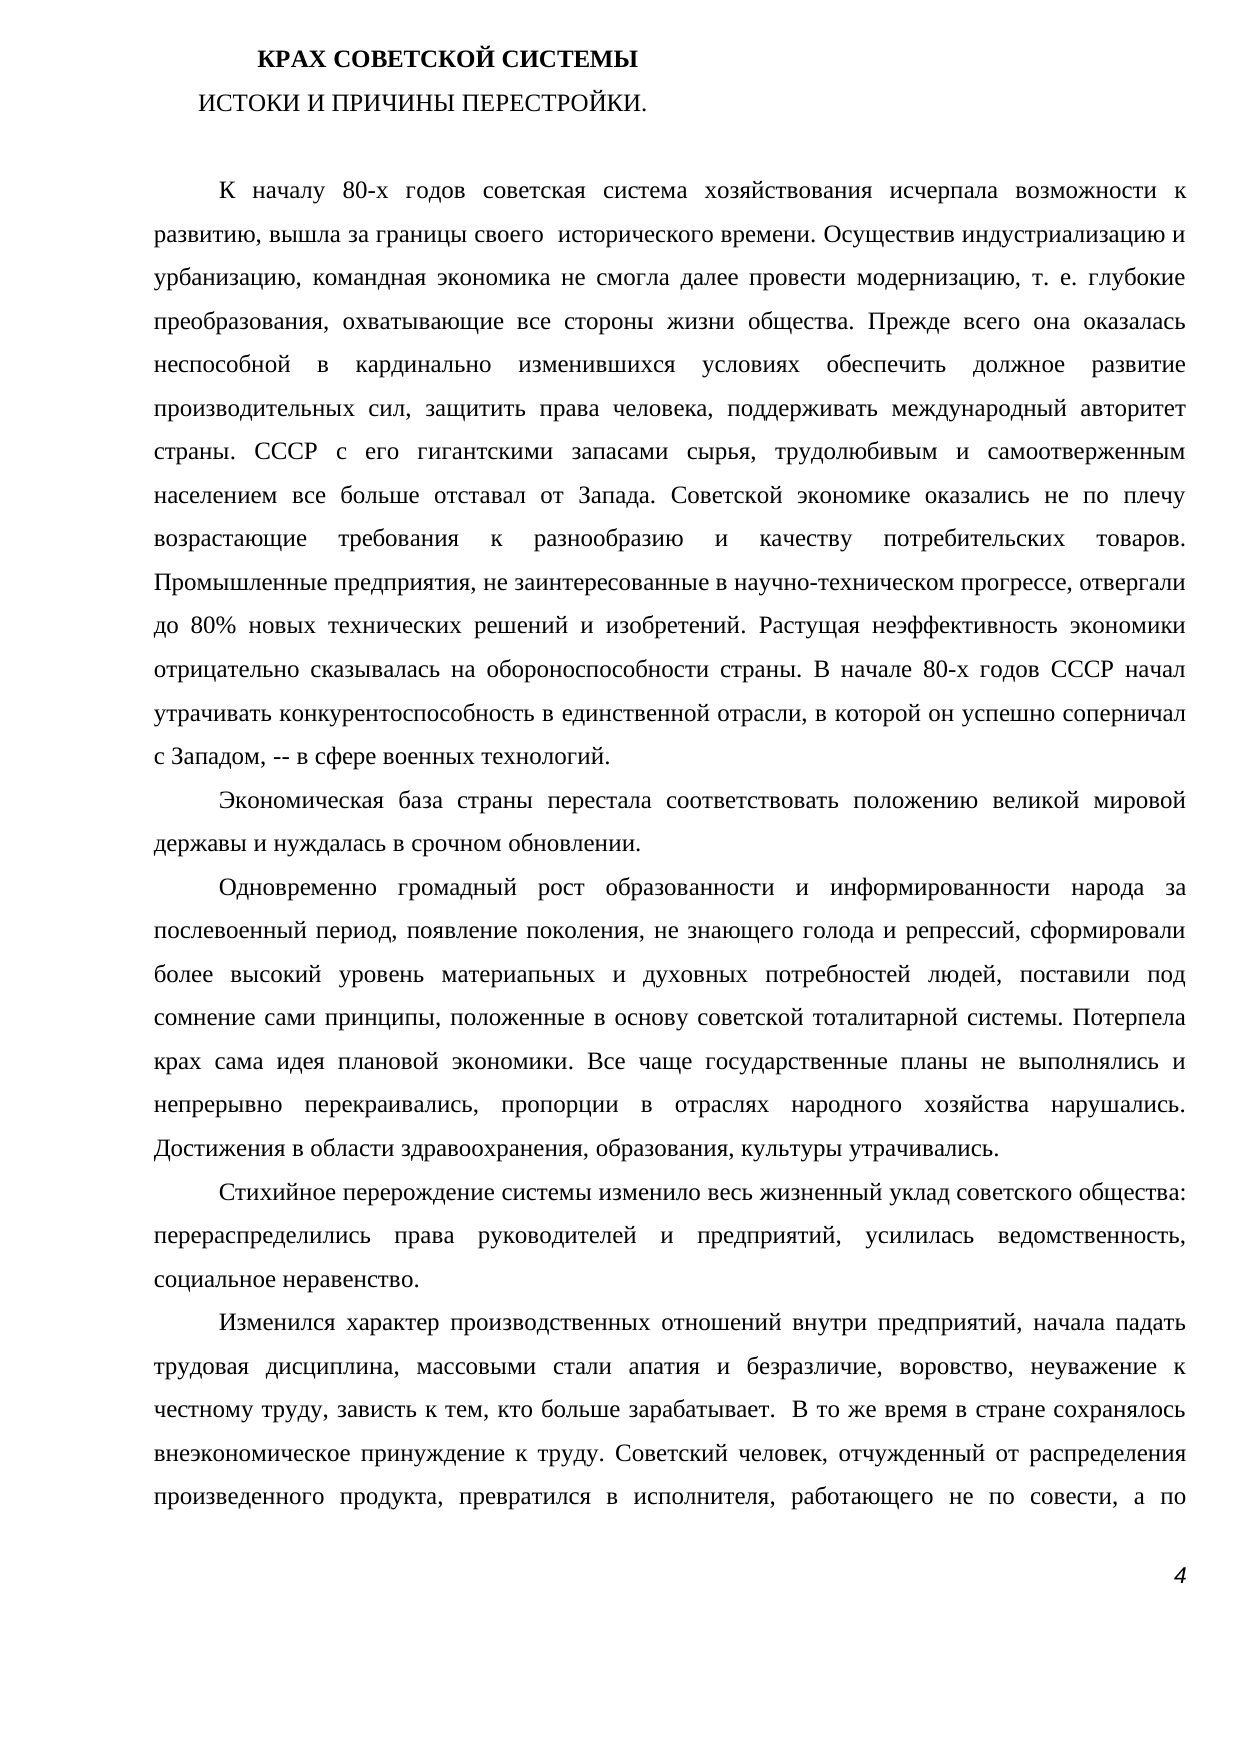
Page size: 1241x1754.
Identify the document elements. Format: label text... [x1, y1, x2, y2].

text Одновременно громадный рост образованности и информированности народа за послевоенный период, появление поколения, не знающего голода и репрессий, сформировали более высокий уровень материапьных и духовных потребностей людей, поставили под сомнение сами принципы, положенные в основу советской тоталитарной системы. Потерпела крах сама идея плановой экономики. Все чаще государственные планы не выполнялись и непрерывно перекраивались, пропорции в отраслях народного хозяйства нарушались. Достижения в области здравоохранения, образования, культуры утрачивались. [153, 872, 1187, 1162]
text Экономическая база страны перестала соответствовать положению великой мировой державы и нуждалась в срочном обновлении. [153, 784, 1187, 857]
text ИСТОКИ И ПРИЧИНЫ ПЕРЕСТРОЙКИ. [153, 88, 1187, 117]
text Стихийное перерождение системы изменило весь жизненный уклад советского общества: перераспределились права руководителей и предприятий, усилилась ведомственность, социальное неравенство. [153, 1176, 1187, 1293]
text КРАХ СОВЕТСКОЙ СИСТЕМЫ [153, 44, 1187, 73]
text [153, 1307, 1187, 1510]
text К началу 80-х годов советская система хозяйствования исчерпала возможности к развитию, вышла за границы своего исторического времени. Осуществив индустриализацию и урбанизацию, командная экономика не смогла далее провести модернизацию, т. е. глубокие преобразования, охватывающие все стороны жизни общества. Прежде всего она оказалась неспособной в кардинально изменившихся условиях обеспечить должное развитие производительных сил, защитить права человека, поддерживать международный авторитет страны. СССР с его гигантскими запасами сырья, трудолюбивым и самоотверженным населением все больше отставал от Запада. Советской экономике оказались не по плечу возрастающие требования к разнообразию и качеству потребительских товаров. Промышленные предприятия, не заинтересованные в научно-техническом прогрессе, отвергали до 80% новых технических решений и изобретений. Растущая неэффективность экономики отрицательно сказывалась на обороноспособности страны. В начале 80-х годов СССР начал утрачивать конкурентоспособность в единственной отрасли, в которой он успешно соперничал с Западом, -- в сфере военных технологий. [153, 175, 1187, 770]
